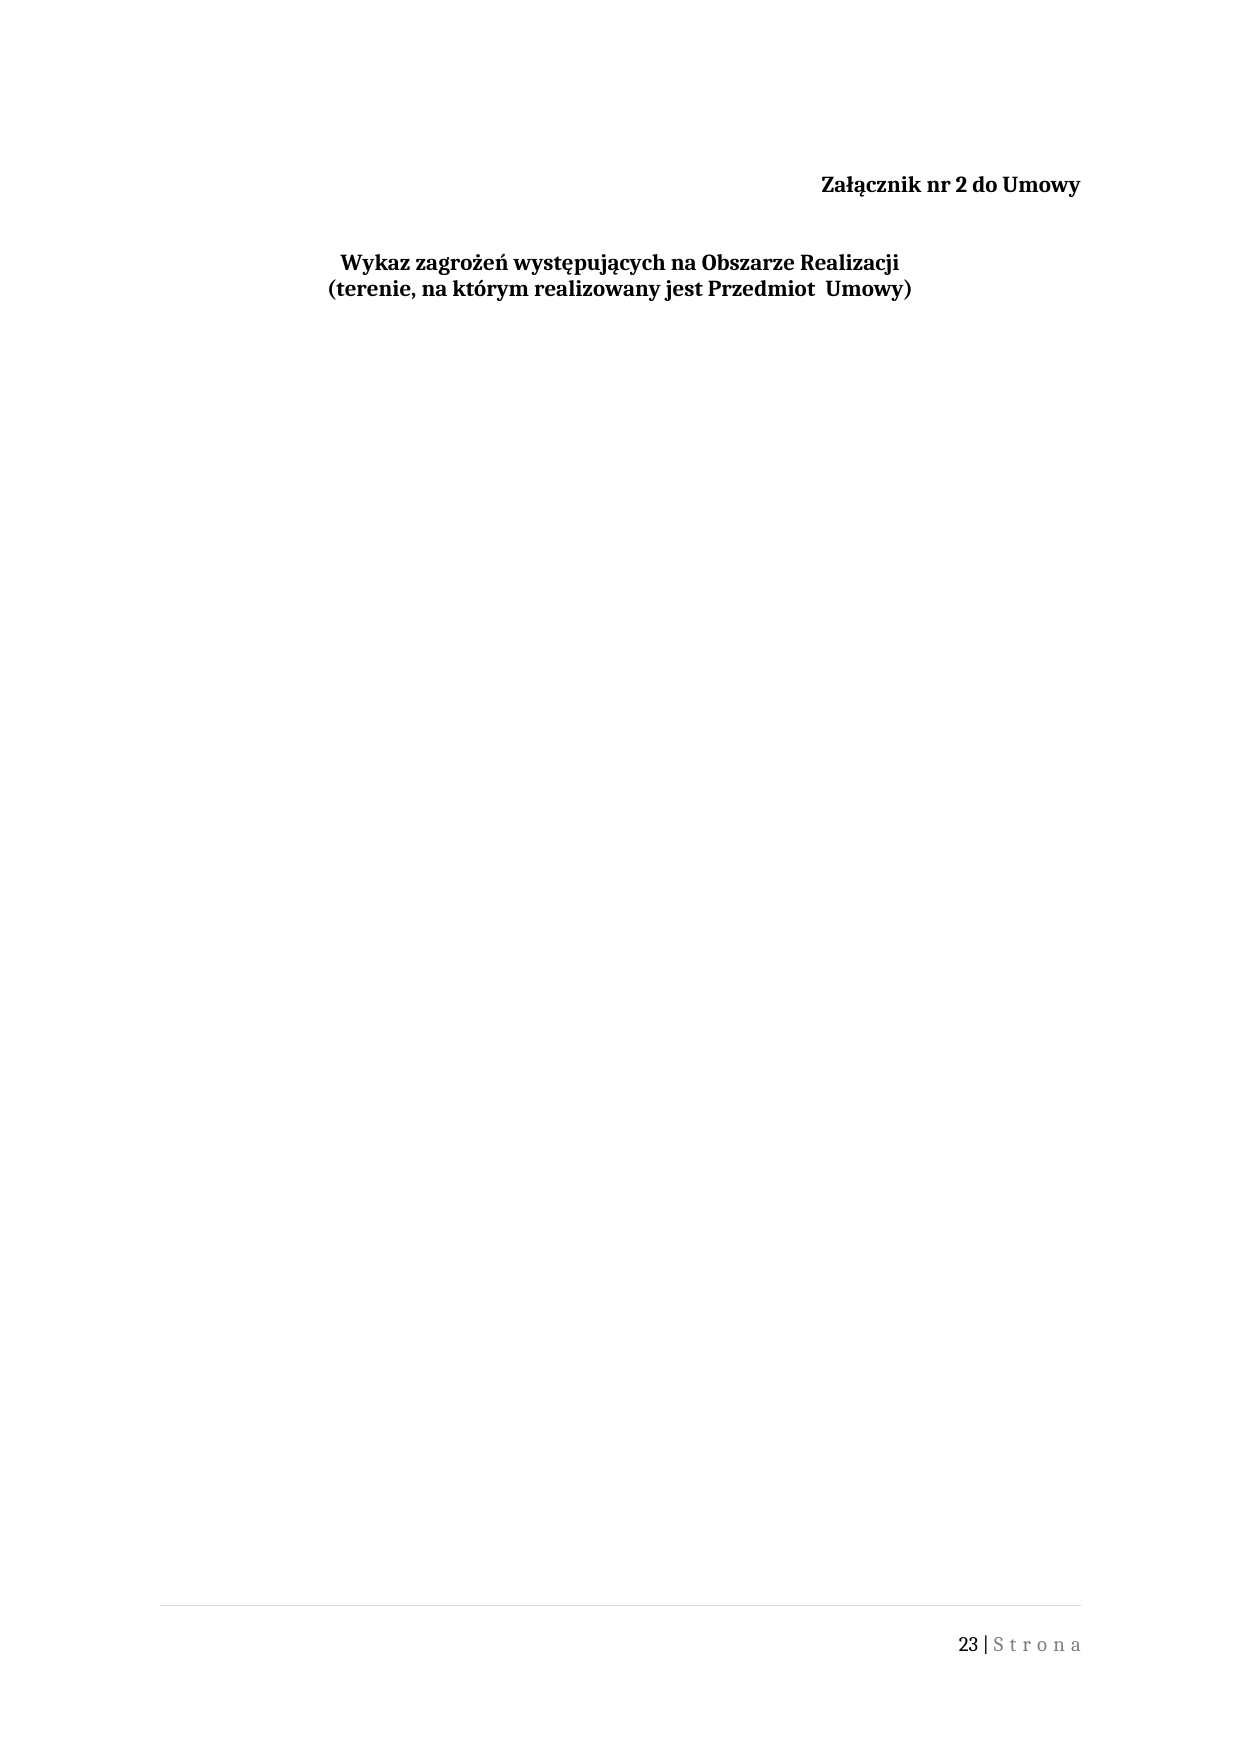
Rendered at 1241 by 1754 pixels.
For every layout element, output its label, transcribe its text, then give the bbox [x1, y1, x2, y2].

text Wykaz zagrożeń występujących na Obszarze Realizacji (terenie, na którym realizowany jest Przedmiot Umowy) [159, 250, 1081, 302]
text Załącznik nr 2 do Umowy [159, 172, 1081, 198]
